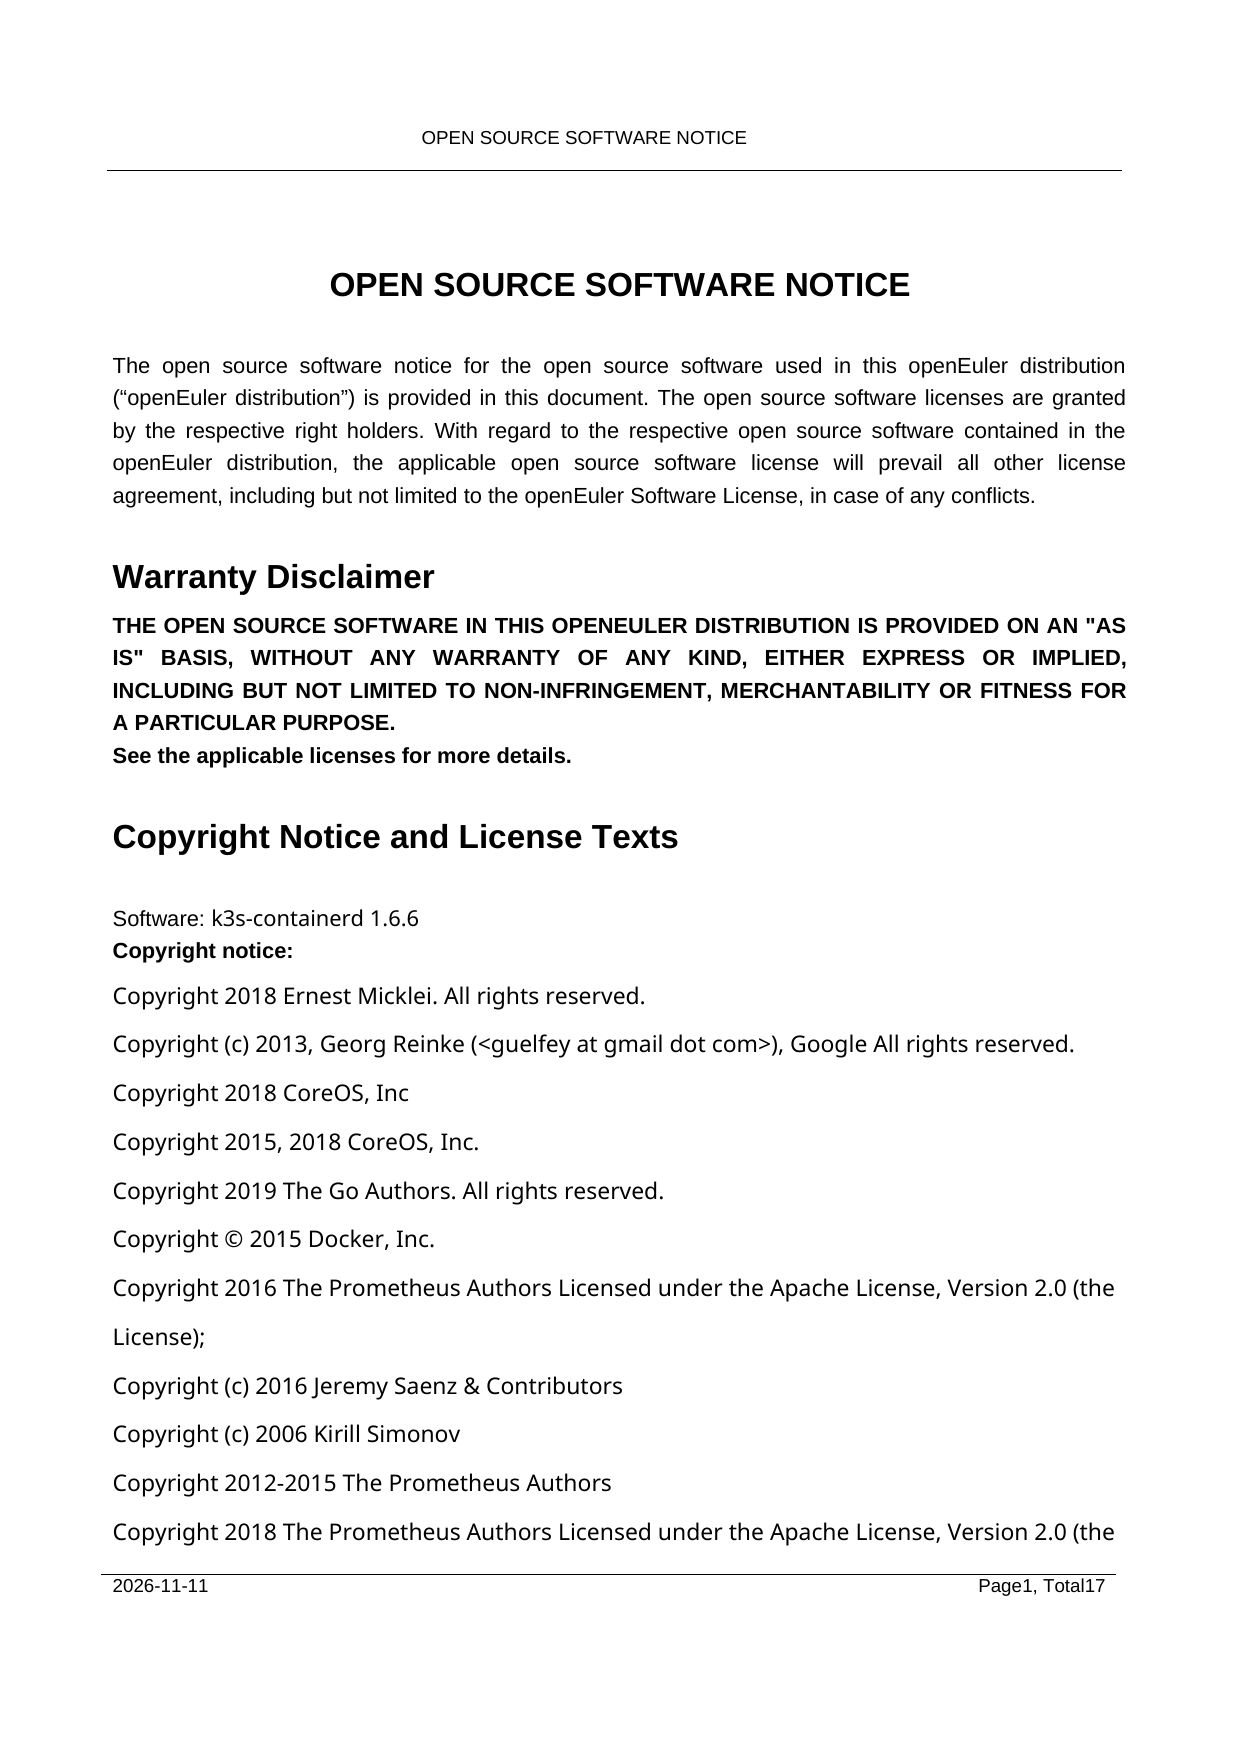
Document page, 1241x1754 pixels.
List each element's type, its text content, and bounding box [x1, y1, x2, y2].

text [112, 979, 1128, 1548]
text Software: k3s-containerd 1.6.6 [112, 901, 1128, 934]
text Warranty Disclaimer [112, 544, 1128, 609]
text THE OPEN SOURCE SOFTWARE IN THIS OPENEULER DISTRIBUTION IS PROVIDED ON AN "AS IS" BASIS, WITHOUT ANY WARRANTY OF ANY KIND, EITHER EXPRESS OR IMPLIED, INCLUDING BUT NOT LIMITED TO NON-INFRINGEMENT, MERCHANTABILITY OR FITNESS FOR A PARTICULAR PURPOSE. See the applicable licenses for more details. [112, 609, 1128, 771]
text OPEN SOURCE SOFTWARE NOTICE [112, 251, 1128, 316]
text Copyright Notice and License Texts [112, 804, 1128, 869]
text The open source software notice for the open source software used in this openEuler distribution (“openEuler distribution”) is provided in this document. The open source software licenses are granted by the respective right holders. With regard to the respective open source software contained in the openEuler distribution, the applicable open source software license will prevail all other license agreement, including but not limited to the openEuler Software License, in case of any conflicts. [112, 349, 1128, 511]
text Copyright notice: [112, 934, 1128, 966]
